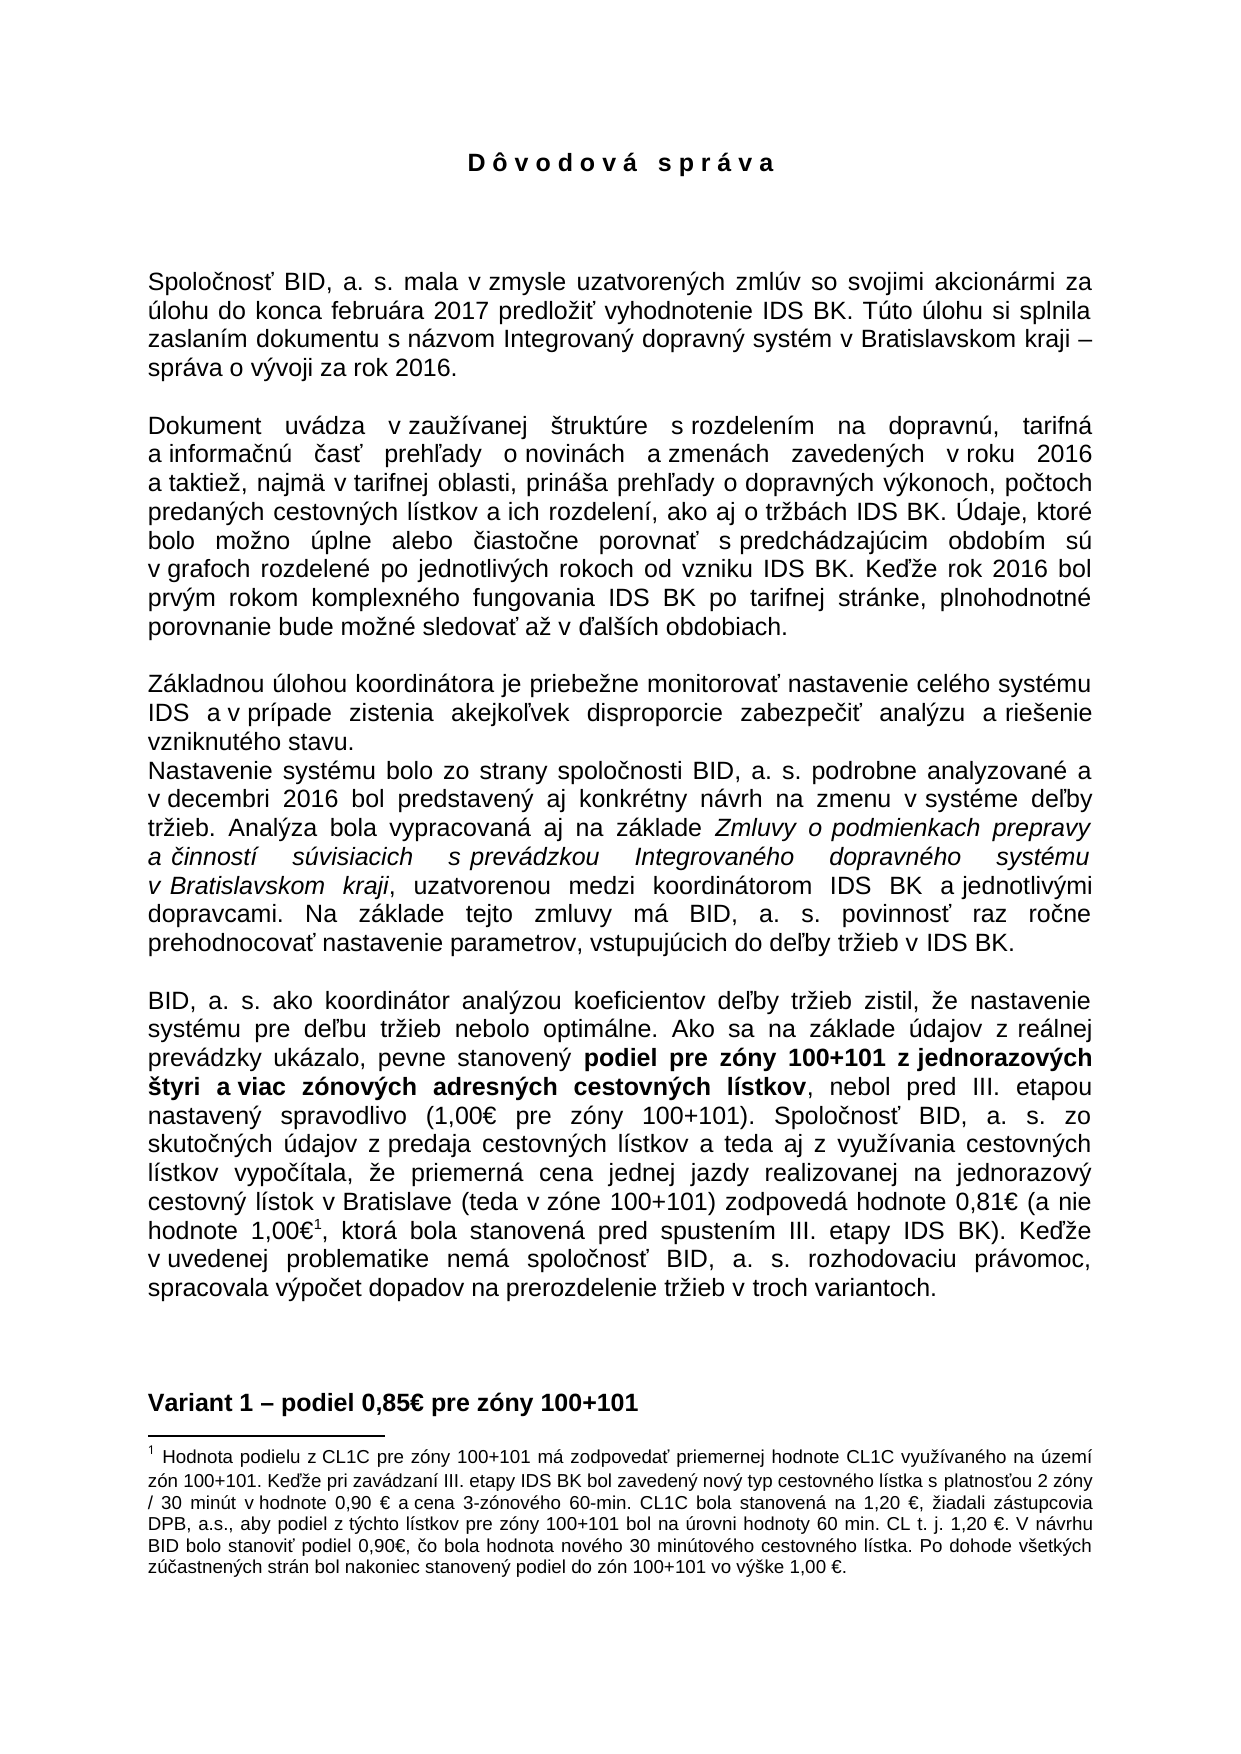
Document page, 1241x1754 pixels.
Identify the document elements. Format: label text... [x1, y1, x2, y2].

text Variant 1 – podiel 0,85€ pre zóny 100+101 [148, 1388, 1093, 1417]
text Nastavenie systému bolo zo strany spoločnosti BID, a. s. podrobne analyzované a v decembri 2016 bol predstavený aj konkrétny návrh na zmenu v systéme deľby tržieb. Analýza bola vypracovaná aj na základe Zmluvy o podmienkach prepravy a činností súvisiacich s prevádzkou Integrovaného dopravného systému v Bratislavskom kraji, uzatvorenou medzi koordinátorom IDS BK a jednotlivými dopravcami. Na základe tejto zmluvy má BID, a. s. povinnosť raz ročne prehodnocovať nastavenie parametrov, vstupujúcich do deľby tržieb v IDS BK. [148, 756, 1093, 957]
text Základnou úlohou koordinátora je priebežne monitorovať nastavenie celého systému IDS a v prípade zistenia akejkoľvek disproporcie zabezpečiť analýzu a riešenie vzniknutého stavu. [148, 669, 1093, 756]
text D ô v o d o v á s p r á v a [148, 148, 1093, 176]
text Dokument uvádza v zaužívanej štruktúre s rozdelením na dopravnú, tarifná a informačnú časť prehľady o novinách a zmenách zavedených v roku 2016 a taktiež, najmä v tarifnej oblasti, prináša prehľady o dopravných výkonoch, počtoch predaných cestovných lístkov a ich rozdelení, ako aj o tržbách IDS BK. Údaje, ktoré bolo možno úplne alebo čiastočne porovnať s predchádzajúcim obdobím sú v grafoch rozdelené po jednotlivých rokoch od vzniku IDS BK. Keďže rok 2016 bol prvým rokom komplexného fungovania IDS BK po tarifnej stránke, plnohodnotné porovnanie bude možné sledovať až v ďalších obdobiach. [148, 411, 1093, 641]
text BID, a. s. ako koordinátor analýzou koeficientov deľby tržieb zistil, že nastavenie systému pre deľbu tržieb nebolo optimálne. Ako sa na základe údajov z reálnej prevádzky ukázalo, pevne stanovený podiel pre zóny 100+101 z jednorazových štyri a viac zónových adresných cestovných lístkov, nebol pred III. etapou nastavený spravodlivo (1,00€ pre zóny 100+101). Spoločnosť BID, a. s. zo skutočných údajov z predaja cestovných lístkov a teda aj z využívania cestovných lístkov vypočítala, že priemerná cena jednej jazdy realizovanej na jednorazový cestovný lístok v Bratislave (teda v zóne 100+101) zodpovedá hodnote 0,81€ (a nie hodnote 1,00€, ktorá bola stanovená pred spustením III. etapy IDS BK). Keďže v uvedenej problematike nemá spoločnosť BID, a. s. rozhodovaciu právomoc, spracovala výpočet dopadov na prerozdelenie tržieb v troch variantoch. [148, 986, 1093, 1302]
text Spoločnosť BID, a. s. mala v zmysle uzatvorených zmlúv so svojimi akcionármi za úlohu do konca februára 2017 predložiť vyhodnotenie IDS BK. Túto úlohu si splnila zaslaním dokumentu s názvom Integrovaný dopravný systém v Bratislavskom kraji – správa o vývoji za rok 2016. [148, 267, 1093, 382]
